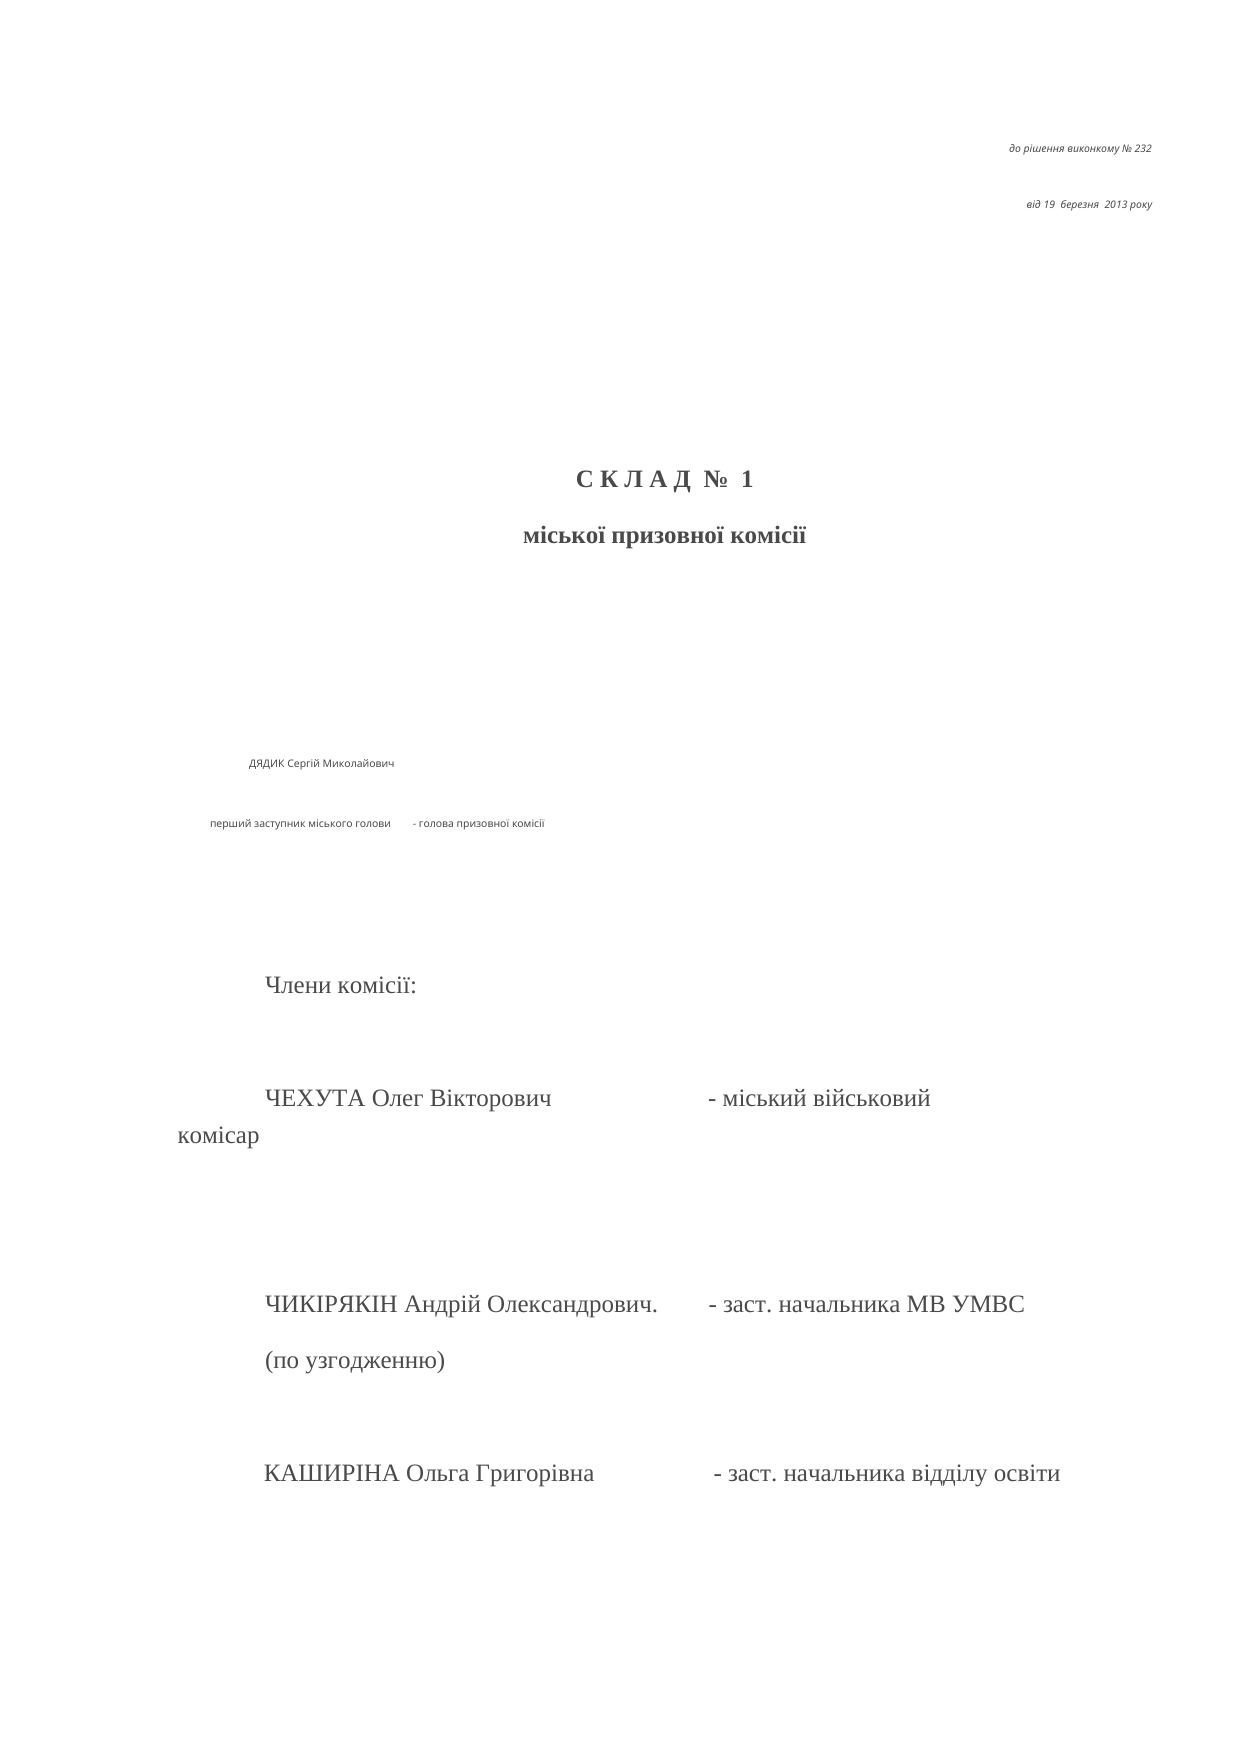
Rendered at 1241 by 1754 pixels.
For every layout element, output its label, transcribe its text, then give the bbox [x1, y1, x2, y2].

text С К Л А Д № 1 [177, 456, 1152, 493]
text перший заступник міського голови - голова призовної комісії [177, 793, 1152, 831]
text міської призовної комісії [177, 512, 1152, 549]
text КАШИРІНА Ольга Григорівна - заст. начальника відділу освіти [177, 1449, 1152, 1487]
text до рішення виконкому № 232 [177, 118, 1152, 156]
text ЧИКІРЯКІН Андрій Олександрович. - заст. начальника МВ УМВС [177, 1281, 1152, 1318]
text від 19 березня 2013 року [177, 174, 1152, 212]
text ДЯДИК Сергій Миколайович [177, 737, 1152, 774]
text ЧЕХУТА Олег Вікторович - міський військовий комісар [177, 1074, 1152, 1149]
text (по узгодженню) [177, 1337, 1152, 1374]
text Члени комісії: [177, 962, 1152, 999]
